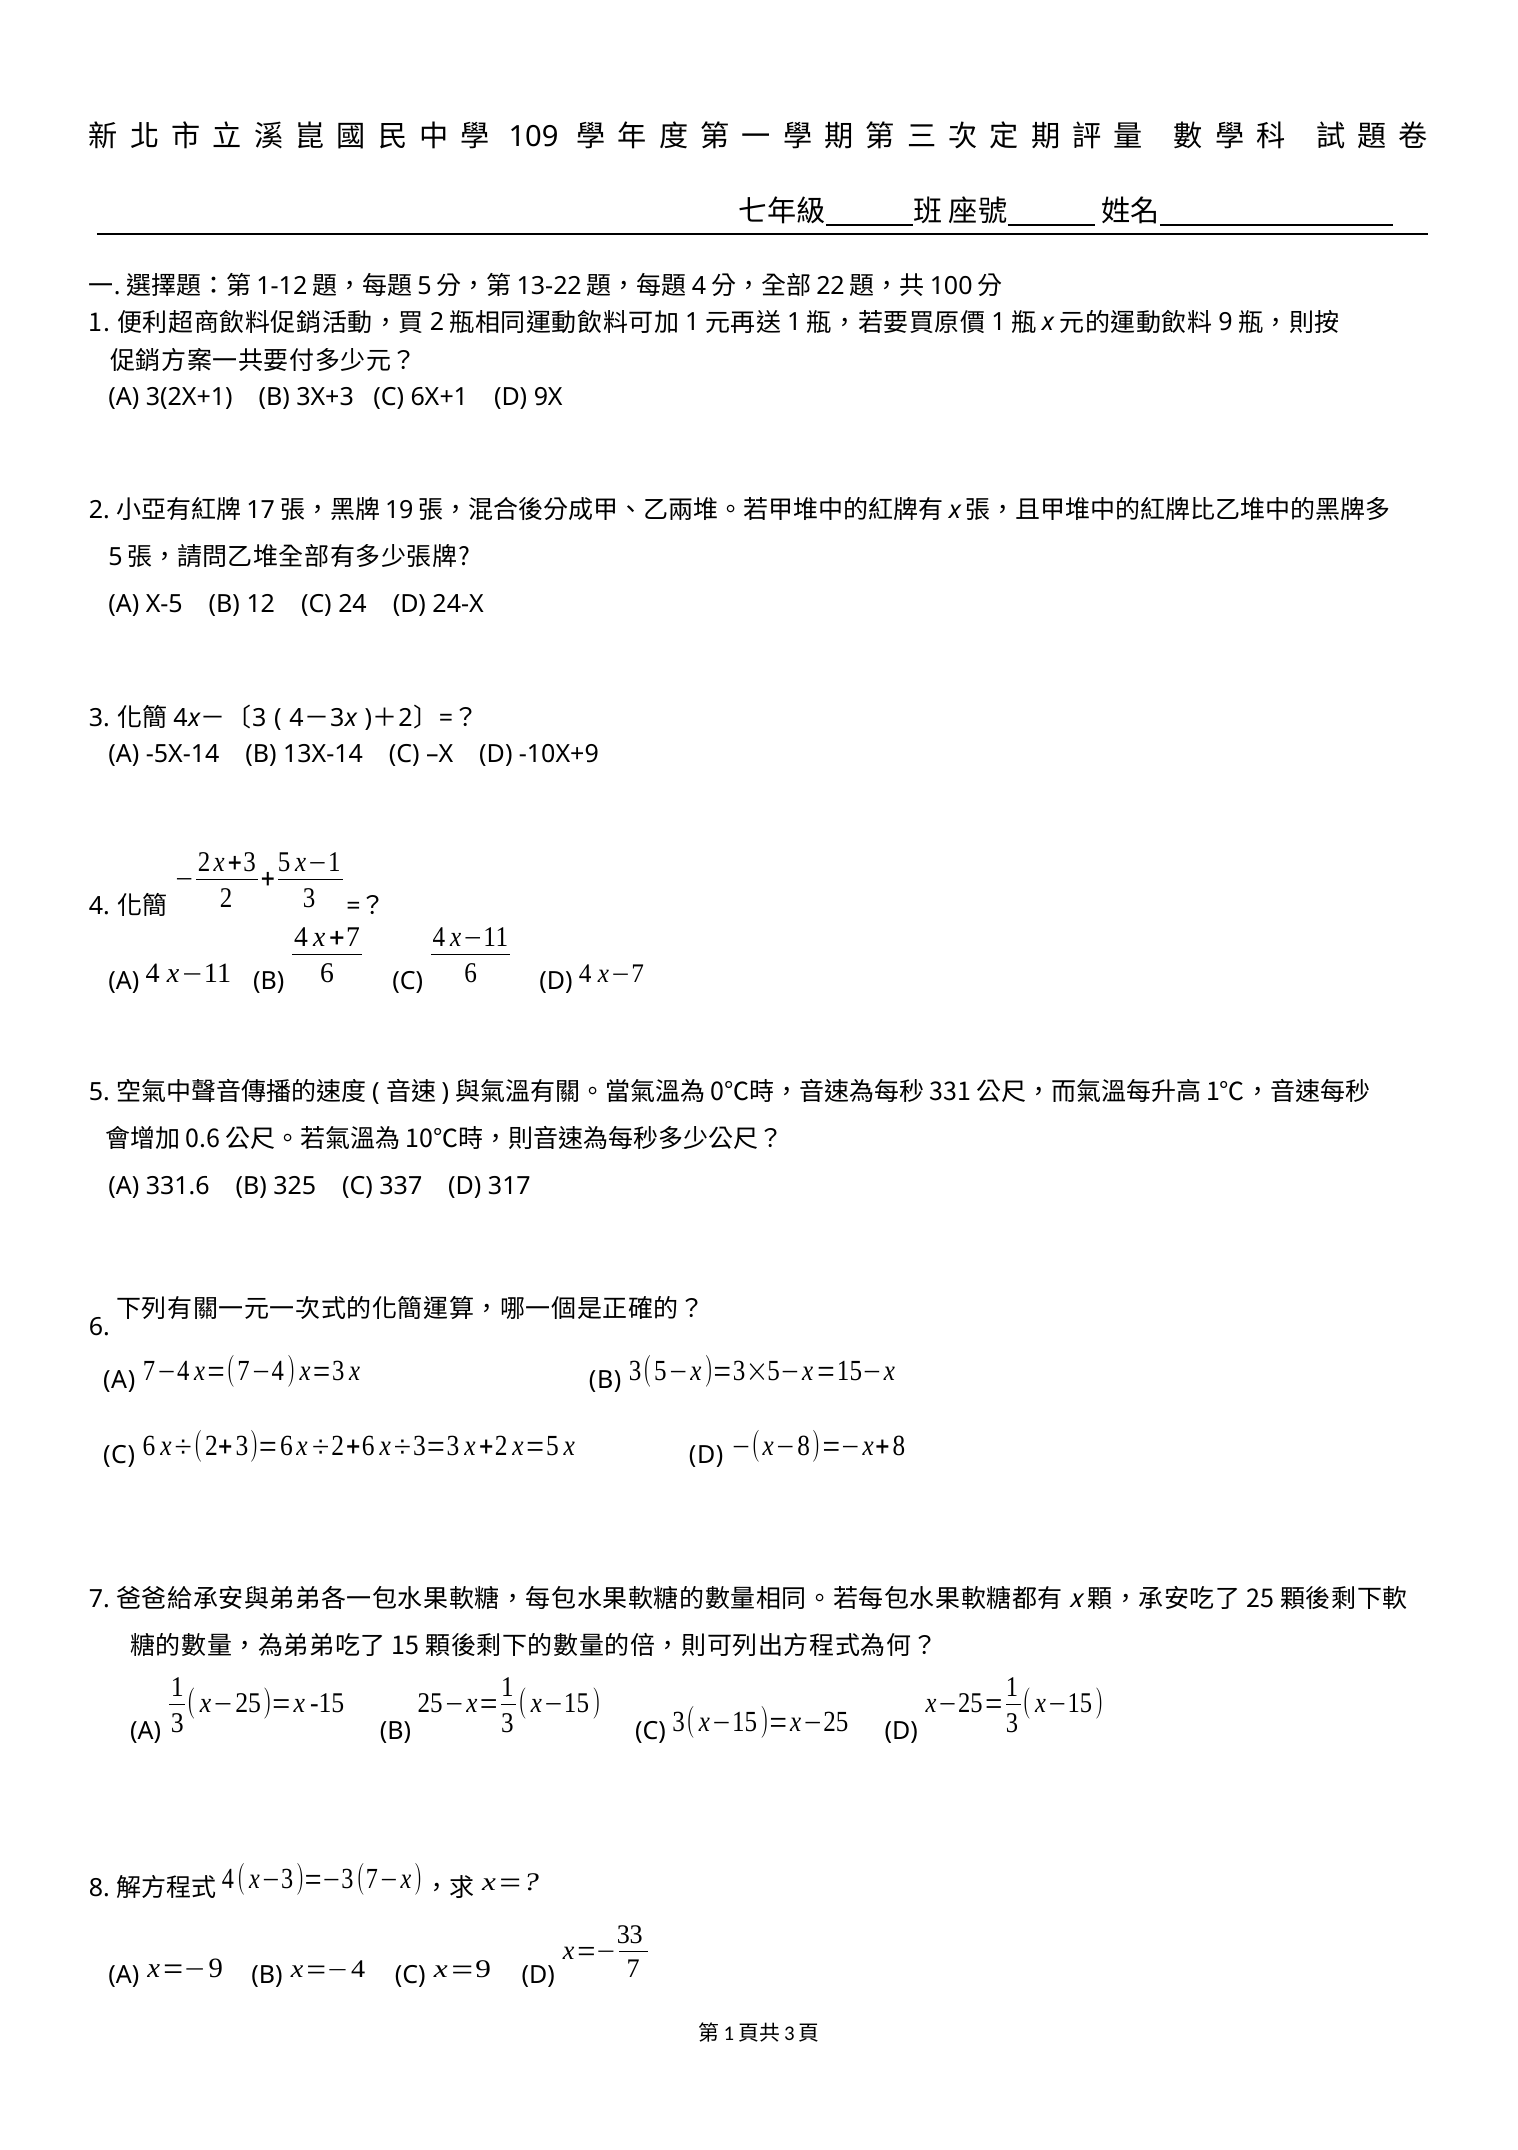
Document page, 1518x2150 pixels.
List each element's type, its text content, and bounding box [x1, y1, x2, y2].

text (A) X-5 (B) 12 (C) 24 (D) 24-X [89, 584, 1429, 621]
text 會增加0.6公尺。若氣溫為10℃時，則音速為每秒多少公尺？ [89, 1118, 1429, 1155]
text 1. 便利超商飲料促銷活動，買2瓶相同運動飲料可加1元再送1瓶，若要買原價1瓶x元的運動飲料9瓶，則按 [89, 302, 1429, 340]
text (A) (B) (C) (D) [89, 1920, 1429, 1995]
text (A) (B) (C) (D) [89, 921, 1429, 996]
text 新北市立溪崑國民中學109學年度第一學期第三次定期評量 數學科 試題卷 [89, 96, 1429, 171]
text (A) 3(2X+1) (B) 3X+3 (C) 6X+1 (D) 9X [89, 377, 1429, 415]
text (A) 331.6 (B) 325 (C) 337 (D) 317 [89, 1166, 1429, 1203]
text 3. 化簡4x－〔3 ( 4－3x )＋2〕=？ [89, 696, 1429, 734]
text 8. 解方程式 ，求 [89, 1845, 1429, 1920]
list 選擇題：第1-12題，每題5分，第13-22題，每題4分，全部22題，共100分 [89, 265, 1429, 302]
text 6. 下列有關一元一次式的化簡運算，哪一個是正確的？ ( 6分) (A) (B) (C) (D) [89, 1278, 1429, 1503]
text 5張，請問乙堆全部有多少張牌? [89, 537, 1429, 573]
text 2. 小亞有紅牌17張，黑牌19張，混合後分成甲、乙兩堆。若甲堆中的紅牌有x張，且甲堆中的紅牌比乙堆中的黑牌多 [89, 490, 1429, 526]
text 七年級 班 座號 姓名 [738, 171, 1429, 246]
text 5. 空氣中聲音傳播的速度 ( 音速 ) 與氣溫有關。當氣溫為0℃時，音速為每秒331公尺，而氣溫每升高1℃，音速每秒 [89, 1071, 1429, 1108]
text 促銷方案一共要付多少元？ [89, 340, 1429, 377]
text (A) -5X-14 (B) 13X-14 (C) –X (D) -10X+9 [89, 734, 1429, 771]
text 4. 化簡 =？ [89, 846, 1429, 921]
text 7. 爸爸給承安與弟弟各一包水果軟糖，每包水果軟糖的數量相同。若每包水果軟糖都有x顆，承安吃了25顆後剩下軟糖的數量，為弟弟吃了15顆後剩下的數量的倍，則可列出方程式為何？ (A) (B) (C) (D) [89, 1578, 1429, 1747]
